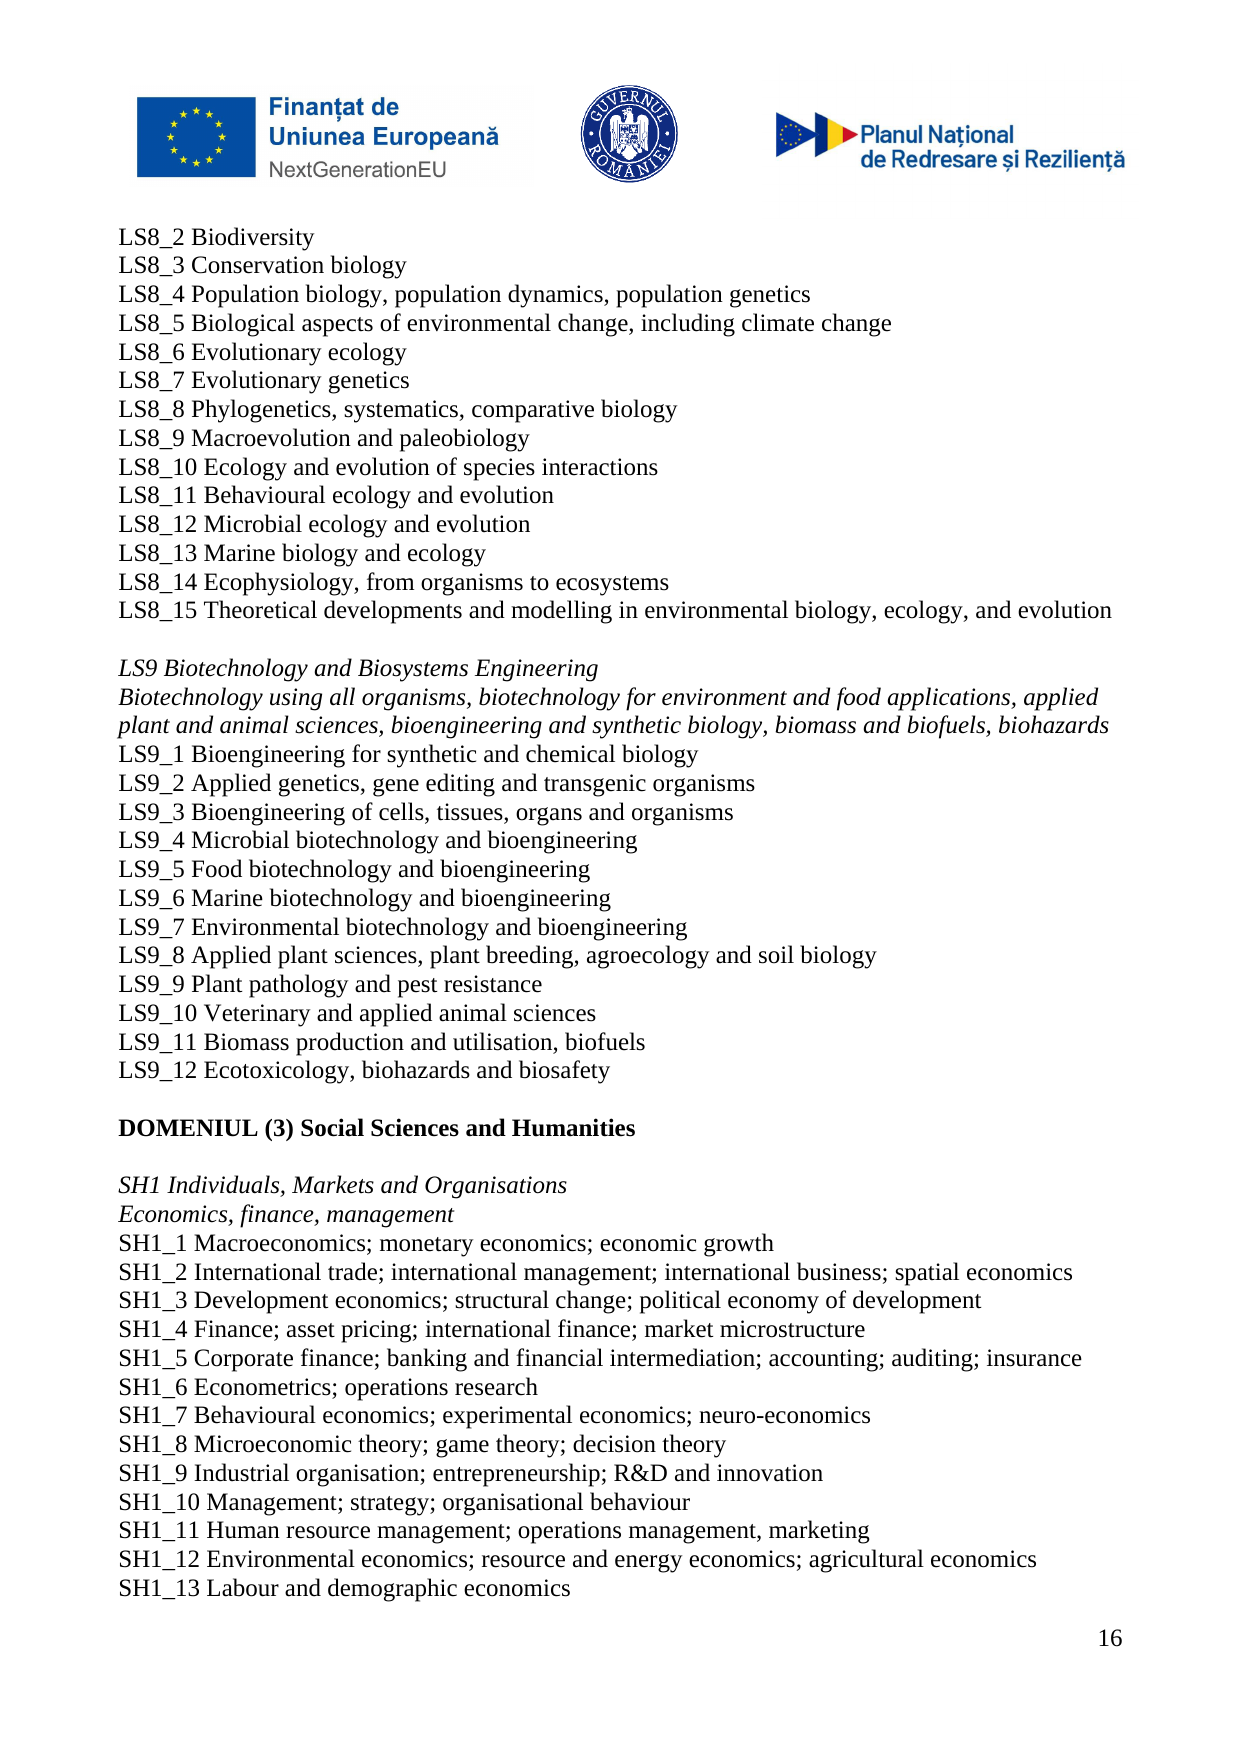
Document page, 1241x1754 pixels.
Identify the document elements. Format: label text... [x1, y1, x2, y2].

text LS9_12 Ecotoxicology, biohazards and biosafety [118, 1055, 1122, 1084]
text SH1_6 Econometrics; operations research [118, 1372, 1122, 1400]
text LS9_10 Veterinary and applied animal sciences [118, 998, 1122, 1027]
text LS9_1 Bioengineering for synthetic and chemical biology [118, 739, 1122, 768]
text LS9_2 Applied genetics, gene editing and transgenic organisms [118, 768, 1122, 797]
text LS8_8 Phylogenetics, systematics, comparative biology [118, 394, 1122, 423]
text LS8_9 Macroevolution and paleobiology [118, 423, 1122, 452]
picture [761, 63, 1140, 219]
text SH1_1 Macroeconomics; monetary economics; economic growth [118, 1228, 1122, 1257]
text plant and animal sciences, bioengineering and synthetic biology, biomass and biofuels, biohazards [118, 710, 1122, 739]
text LS8_12 Microbial ecology and evolution [118, 509, 1122, 538]
text LS9_9 Plant pathology and pest resistance [118, 969, 1122, 998]
text SH1_5 Corporate finance; banking and financial intermediation; accounting; auditing; insurance [118, 1343, 1122, 1372]
text LS8_4 Population biology, population dynamics, population genetics [118, 279, 1122, 308]
text DOMENIUL (3) Social Sciences and Humanities [118, 1113, 1122, 1142]
text Economics, finance, management [118, 1199, 1122, 1228]
text LS8_13 Marine biology and ecology [118, 538, 1122, 567]
picture [128, 85, 534, 187]
text LS9_5 Food biotechnology and bioengineering [118, 854, 1122, 883]
picture [576, 80, 685, 184]
text SH1_2 International trade; international management; international business; spatial economics [118, 1257, 1122, 1285]
text SH1 Individuals, Markets and Organisations [118, 1170, 1122, 1199]
text LS9_8 Applied plant sciences, plant breeding, agroecology and soil biology [118, 940, 1122, 969]
text LS8_10 Ecology and evolution of species interactions [118, 452, 1122, 480]
text LS8_14 Ecophysiology, from organisms to ecosystems [118, 567, 1122, 595]
text LS8_5 Biological aspects of environmental change, including climate change [118, 308, 1122, 337]
text SH1_9 Industrial organisation; entrepreneurship; R&D and innovation [118, 1458, 1122, 1487]
text SH1_13 Labour and demographic economics [118, 1573, 1122, 1602]
text SH1_3 Development economics; structural change; political economy of development [118, 1285, 1122, 1314]
text LS9_7 Environmental biotechnology and bioengineering [118, 912, 1122, 940]
text LS9_11 Biomass production and utilisation, biofuels [118, 1027, 1122, 1055]
text SH1_12 Environmental economics; resource and energy economics; agricultural economics [118, 1544, 1122, 1573]
text LS9_6 Marine biotechnology and bioengineering [118, 883, 1122, 912]
text SH1_4 Finance; asset pricing; international finance; market microstructure [118, 1314, 1122, 1343]
text LS8_3 Conservation biology [118, 250, 1122, 279]
text LS8_11 Behavioural ecology and evolution [118, 480, 1122, 509]
text LS8_15 Theoretical developments and modelling in environmental biology, ecology, and evolution [118, 595, 1122, 624]
text Biotechnology using all organisms, biotechnology for environment and food applications, applied [118, 682, 1122, 710]
text LS8_7 Evolutionary genetics [118, 365, 1122, 394]
text LS9_4 Microbial biotechnology and bioengineering [118, 825, 1122, 854]
text SH1_7 Behavioural economics; experimental economics; neuro-economics [118, 1400, 1122, 1429]
text LS9 Biotechnology and Biosystems Engineering [118, 653, 1122, 682]
text LS8_2 Biodiversity [118, 222, 1122, 250]
text SH1_10 Management; strategy; organisational behaviour [118, 1487, 1122, 1515]
text SH1_11 Human resource management; operations management, marketing [118, 1515, 1122, 1544]
text LS8_6 Evolutionary ecology [118, 337, 1122, 365]
text LS9_3 Bioengineering of cells, tissues, organs and organisms [118, 797, 1122, 825]
text SH1_8 Microeconomic theory; game theory; decision theory [118, 1429, 1122, 1458]
